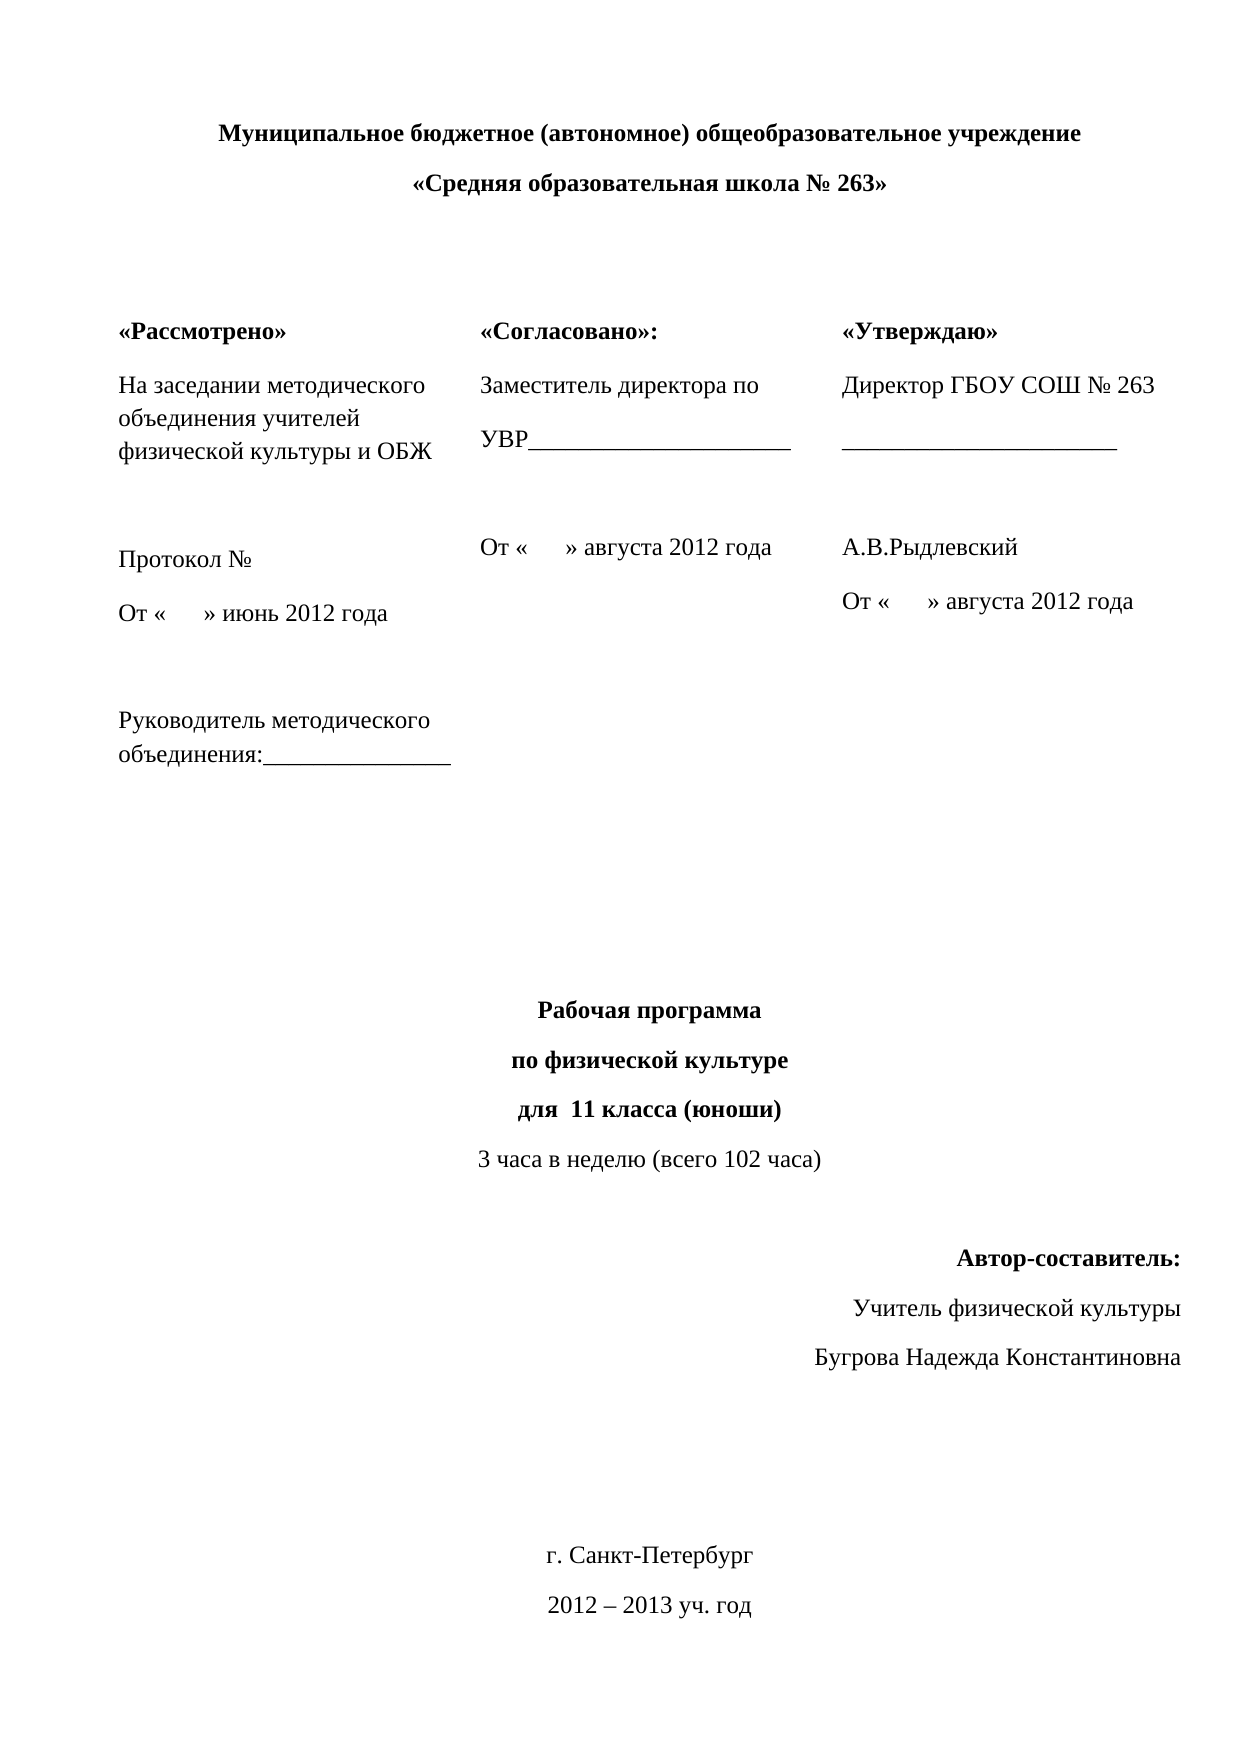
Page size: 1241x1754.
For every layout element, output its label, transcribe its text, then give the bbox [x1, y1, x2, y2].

text Муниципальное бюджетное (автономное) общеобразовательное учреждение [118, 118, 1181, 147]
text 3 часа в неделю (всего 102 часа) [118, 1144, 1181, 1173]
text Автор-составитель: [118, 1243, 1181, 1272]
text по физической культуре [118, 1045, 1181, 1073]
table_header «Согласовано»: Заместитель директора по УВР_____________________ От « » августа 2012 года [469, 316, 831, 846]
text г. Санкт-Петербург [118, 1541, 1181, 1569]
text Учитель физической культуры [118, 1293, 1181, 1321]
text для 11 класса (юноши) [118, 1094, 1181, 1123]
table_header «Утверждаю» Директор ГБОУ СОШ № 263 ______________________ А.В.Рыдлевский От « » августа 2012 года [831, 316, 1192, 846]
text Рабочая программа [118, 995, 1181, 1024]
text «Средняя образовательная школа № 263» [118, 168, 1181, 196]
table_header «Рассмотрено» На заседании методического объединения учителей физической культуры и ОБЖ Протокол № От « » июнь 2012 года Руководитель методического объединения:_______________ [107, 316, 469, 846]
text Бугрова Надежда Константиновна [118, 1342, 1181, 1371]
text 2012 – 2013 уч. год [118, 1590, 1181, 1619]
